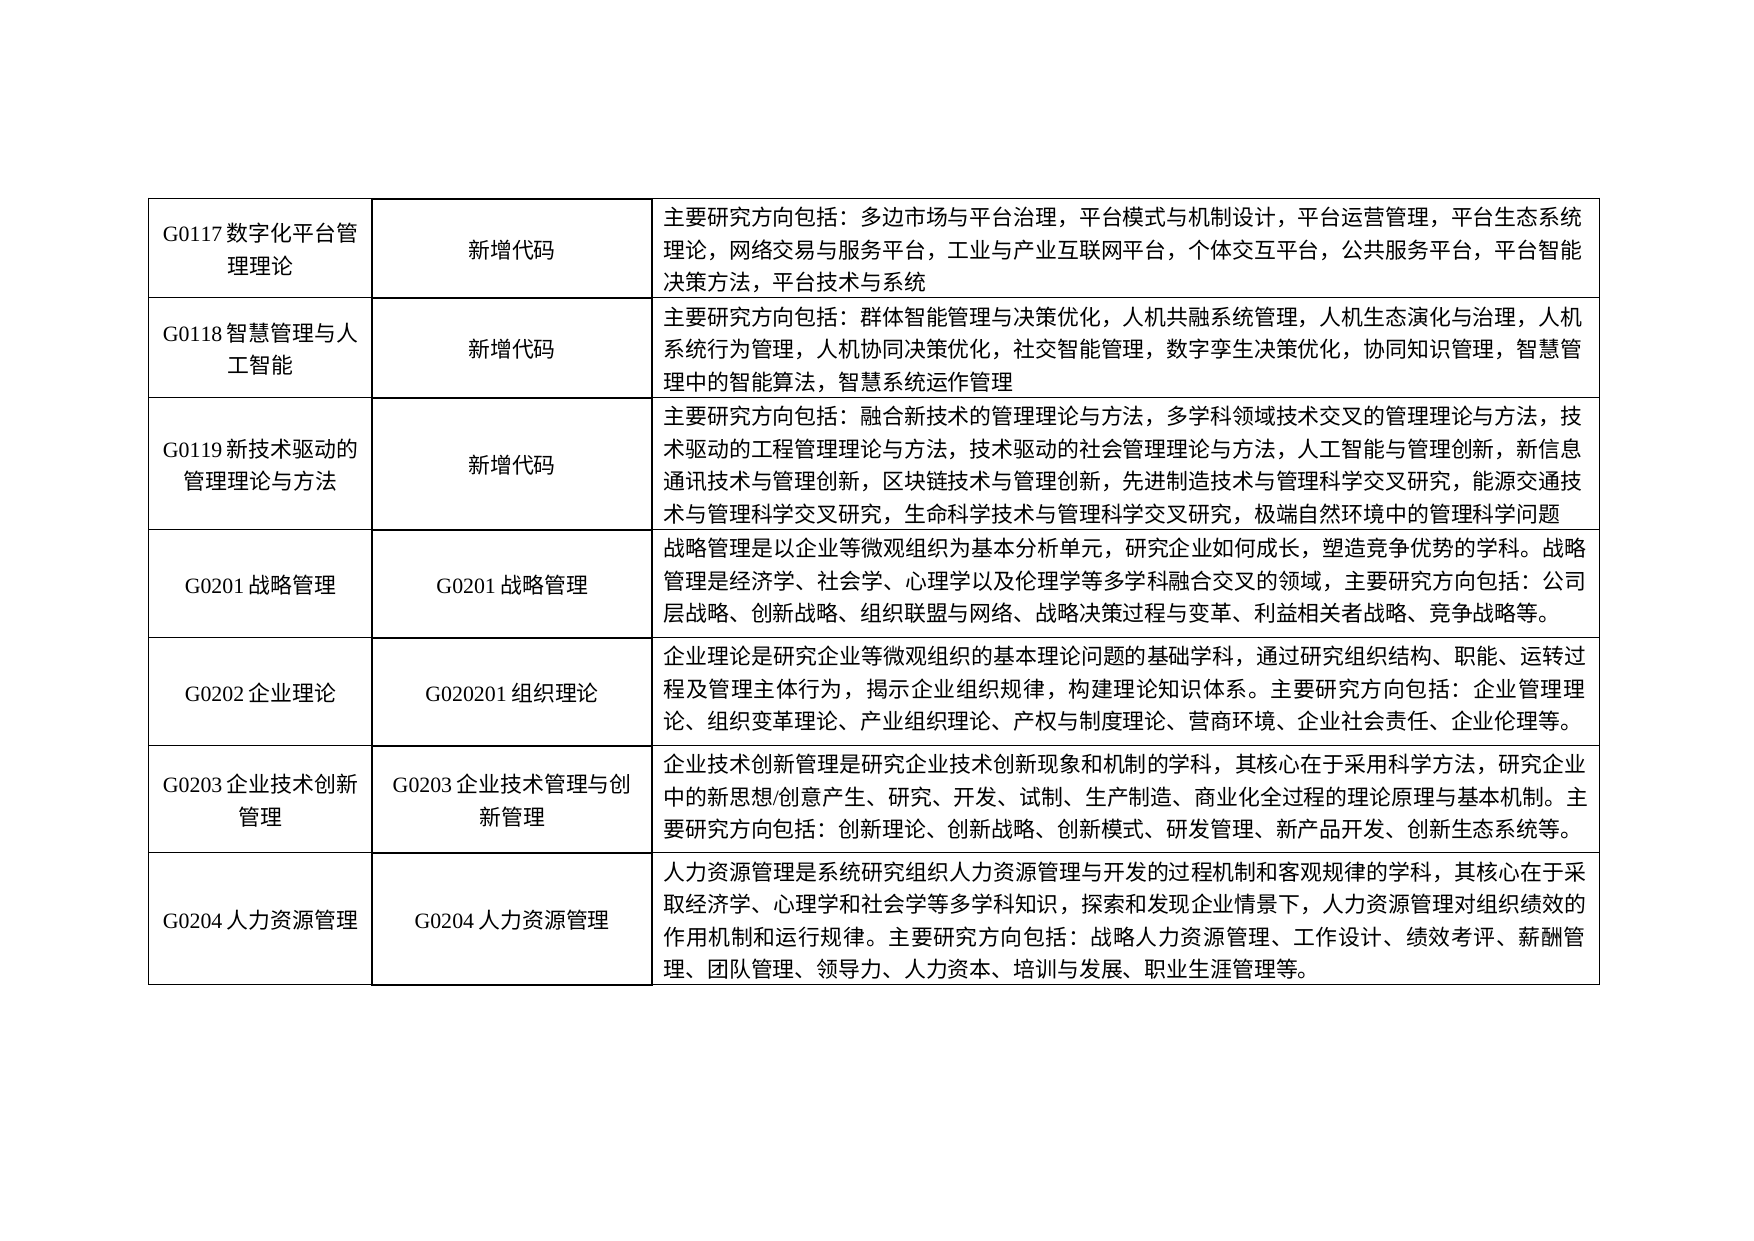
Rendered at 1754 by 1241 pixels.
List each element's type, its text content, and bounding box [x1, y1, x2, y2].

table_cell 主要研究方向包括：群体智能管理与决策优化，人机共融系统管理，人机生态演化与治理，人机系统行为管理，人机协同决策优化，社交智能管理，数字孪生决策优化，协同知识管理，智慧管理中的智能算法，智慧系统运作管理 [653, 298, 1599, 397]
table_cell 主要研究方向包括：融合新技术的管理理论与方法，多学科领域技术交叉的管理理论与方法，技术驱动的工程管理理论与方法，技术驱动的社会管理理论与方法，人工智能与管理创新，新信息通讯技术与管理创新，区块链技术与管理创新，先进制造技术与管理科学交叉研究，能源交通技术与管理科学交叉研究，生命科学技术与管理科学交叉研究，极端自然环境中的管理科学问题 [653, 398, 1599, 529]
table_cell G0204人力资源管理 [149, 853, 371, 984]
table_cell 战略管理是以企业等微观组织为基本分析单元，研究企业如何成长，塑造竞争优势的学科。战略管理是经济学、社会学、心理学以及伦理学等多学科融合交叉的领域，主要研究方向包括：公司层战略、创新战略、组织联盟与网络、战略决策过程与变革、利益相关者战略、竞争战略等。 [653, 530, 1599, 637]
table_cell 新增代码 [373, 299, 651, 397]
table_cell 人力资源管理是系统研究组织人力资源管理与开发的过程机制和客观规律的学科，其核心在于采取经济学、心理学和社会学等多学科知识，探索和发现企业情景下，人力资源管理对组织绩效的作用机制和运行规律。主要研究方向包括：战略人力资源管理、工作设计、绩效考评、薪酬管理、团队管理、领导力、人力资本、培训与发展、职业生涯管理等。 [653, 853, 1599, 984]
table_cell 企业理论是研究企业等微观组织的基本理论问题的基础学科，通过研究组织结构、职能、运转过程及管理主体行为，揭示企业组织规律，构建理论知识体系。主要研究方向包括：企业管理理论、组织变革理论、产业组织理论、产权与制度理论、营商环境、企业社会责任、企业伦理等。 [653, 638, 1599, 744]
table_cell G020201组织理论 [373, 639, 651, 744]
table_cell 新增代码 [373, 399, 651, 529]
table_cell G0118智慧管理与人工智能 [149, 298, 371, 397]
table_cell 新增代码 [373, 200, 651, 297]
table_cell G0202企业理论 [149, 638, 371, 744]
table_cell G0201战略管理 [373, 531, 651, 637]
table_cell G0204人力资源管理 [373, 854, 651, 984]
table_cell G0119新技术驱动的管理理论与方法 [149, 398, 371, 529]
table_cell G0203企业技术创新管理 [149, 746, 371, 852]
table_cell 企业技术创新管理是研究企业技术创新现象和机制的学科，其核心在于采用科学方法，研究企业中的新思想/创意产生、研究、开发、试制、生产制造、商业化全过程的理论原理与基本机制。主要研究方向包括：创新理论、创新战略、创新模式、研发管理、新产品开发、创新生态系统等。 [653, 746, 1599, 852]
table_cell G0201战略管理 [149, 530, 371, 637]
table_cell G0203企业技术管理与创新管理 [373, 747, 651, 852]
table_cell G0117数字化平台管理理论 [149, 199, 371, 297]
table_cell 主要研究方向包括：多边市场与平台治理，平台模式与机制设计，平台运营管理，平台生态系统理论，网络交易与服务平台，工业与产业互联网平台，个体交互平台，公共服务平台，平台智能决策方法，平台技术与系统 [653, 199, 1599, 297]
